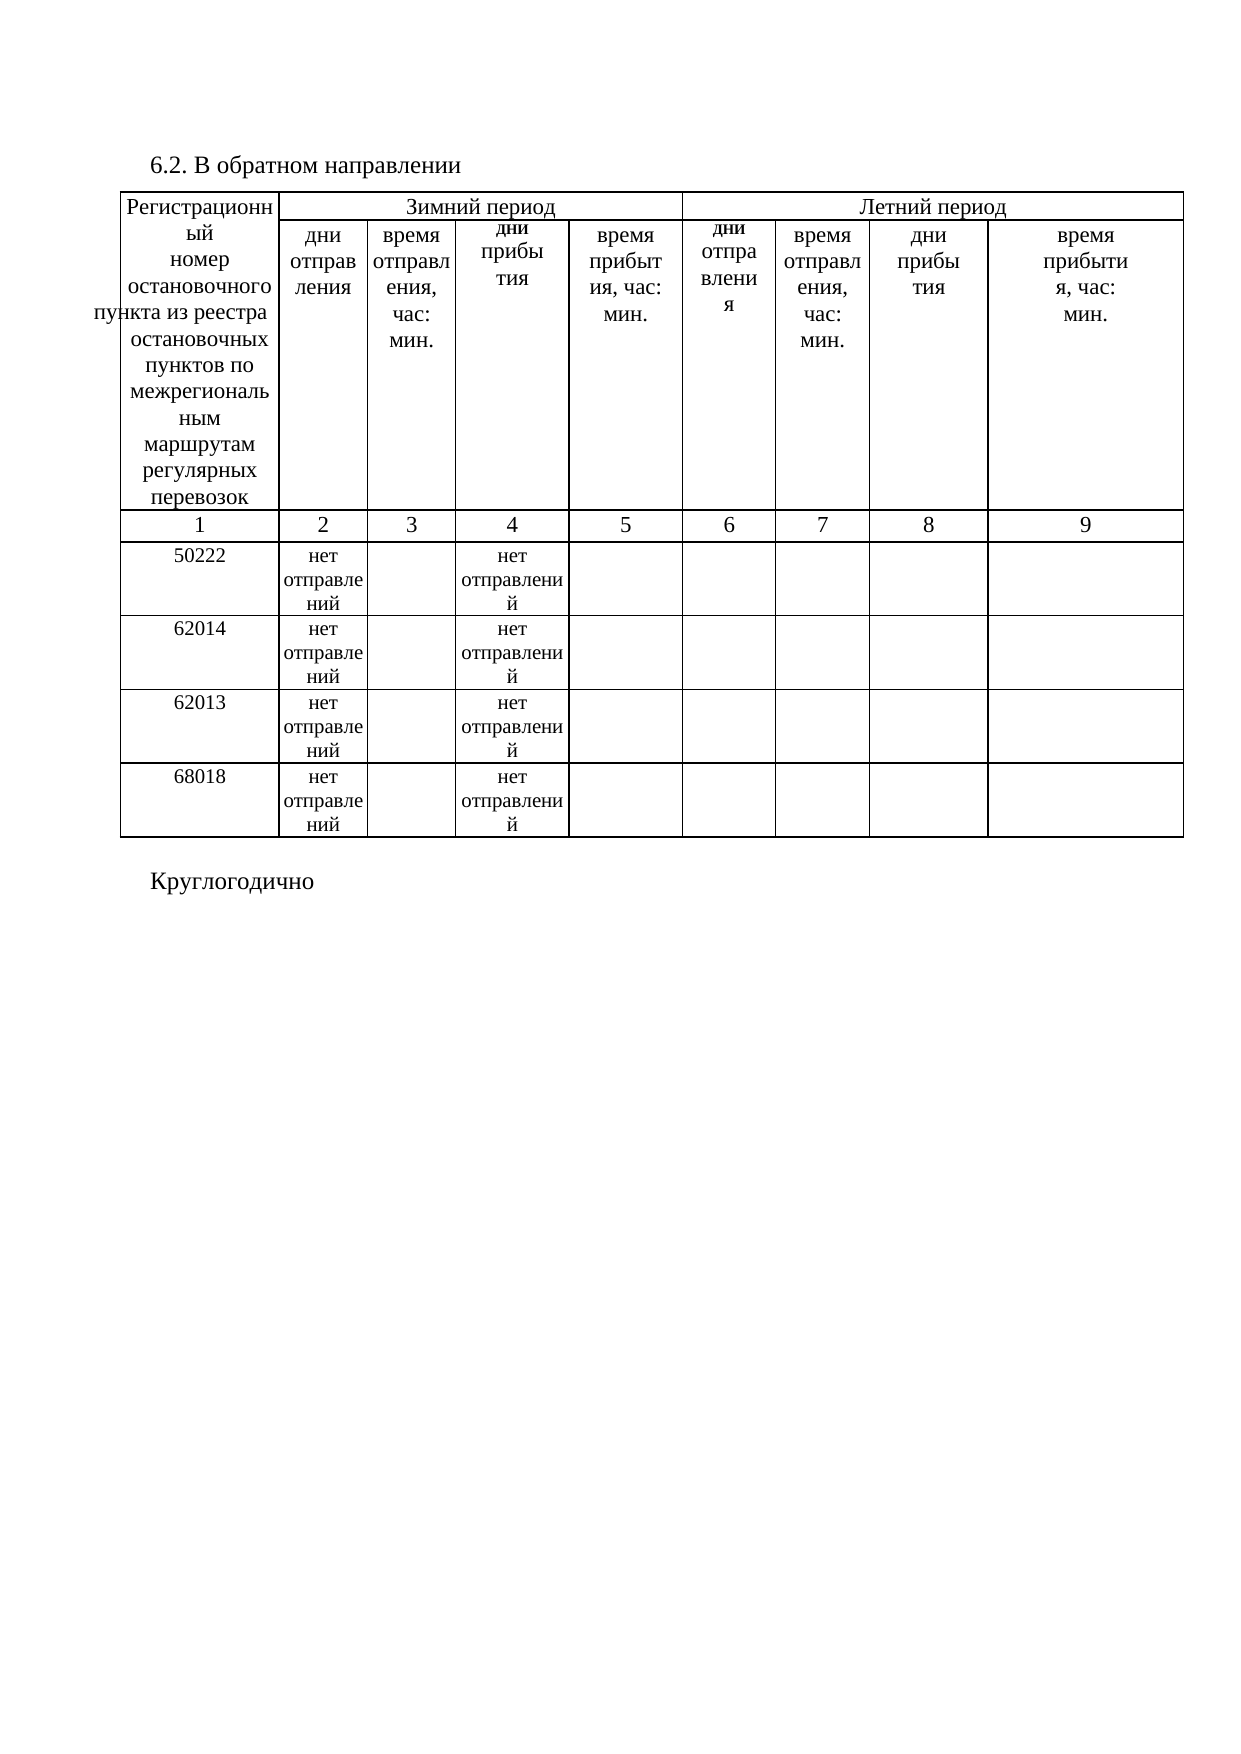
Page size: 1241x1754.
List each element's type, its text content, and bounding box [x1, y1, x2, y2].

table_cell 5 [570, 511, 682, 541]
table_cell нет отправлений [456, 543, 568, 615]
table_cell [683, 690, 775, 762]
table_cell 50222 [121, 543, 278, 615]
table_header Зимний период [280, 193, 682, 219]
table_cell 7 [776, 511, 869, 541]
table_cell [776, 764, 869, 836]
table_cell [989, 764, 1183, 836]
table_cell [368, 616, 455, 688]
table_cell [989, 543, 1183, 615]
table_cell [570, 543, 682, 615]
table_cell [776, 690, 869, 762]
table_cell время отправл ения, час: мин. [368, 221, 455, 509]
table_cell [870, 690, 987, 762]
table_cell [683, 616, 775, 688]
table_cell [570, 616, 682, 688]
table_cell время отправл ения, час: мин. [776, 221, 869, 509]
table_cell [368, 543, 455, 615]
table_cell [683, 543, 775, 615]
table_cell 3 [368, 511, 455, 541]
table_cell время прибыт ия, час: мин. [570, 221, 682, 509]
table_cell 9 [989, 511, 1183, 541]
table_cell [870, 616, 987, 688]
table_cell нет отправлений [280, 543, 367, 615]
table_cell 62013 [121, 690, 278, 762]
table_cell нет отправлений [280, 616, 367, 688]
table_cell 62014 [121, 616, 278, 688]
table_cell [570, 690, 682, 762]
table_cell [776, 616, 869, 688]
table_cell нет отправлений [456, 764, 568, 836]
table_cell [368, 690, 455, 762]
table_cell нет отправлений [280, 690, 367, 762]
table_cell 4 [456, 511, 568, 541]
table_cell нет отправлений [456, 690, 568, 762]
table_cell 6 [683, 511, 775, 541]
table_cell [989, 616, 1183, 688]
table_cell [570, 764, 682, 836]
table_cell [776, 543, 869, 615]
table_cell [870, 764, 987, 836]
table_cell [989, 690, 1183, 762]
table_cell 1 [121, 511, 278, 541]
table_cell ДНИ отпра влени я [683, 221, 775, 509]
text Круглогодично [150, 866, 1090, 895]
table_cell 2 [280, 511, 367, 541]
text 6.2. В обратном направлении [150, 150, 1090, 179]
table_cell нет отправлений [280, 764, 367, 836]
table_cell [870, 543, 987, 615]
table_cell [368, 764, 455, 836]
table_cell [683, 764, 775, 836]
table_cell время прибыти я, час: мин. [989, 221, 1183, 509]
table_header Летний период [683, 193, 1183, 219]
table_cell 68018 [121, 764, 278, 836]
table_cell дни отправ ления [280, 221, 367, 509]
table_cell нет отправлений [456, 616, 568, 688]
table_cell дни прибы тия [870, 221, 987, 509]
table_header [121, 193, 278, 509]
table_cell ДНИ прибы тия [456, 221, 568, 509]
table_cell 8 [870, 511, 987, 541]
